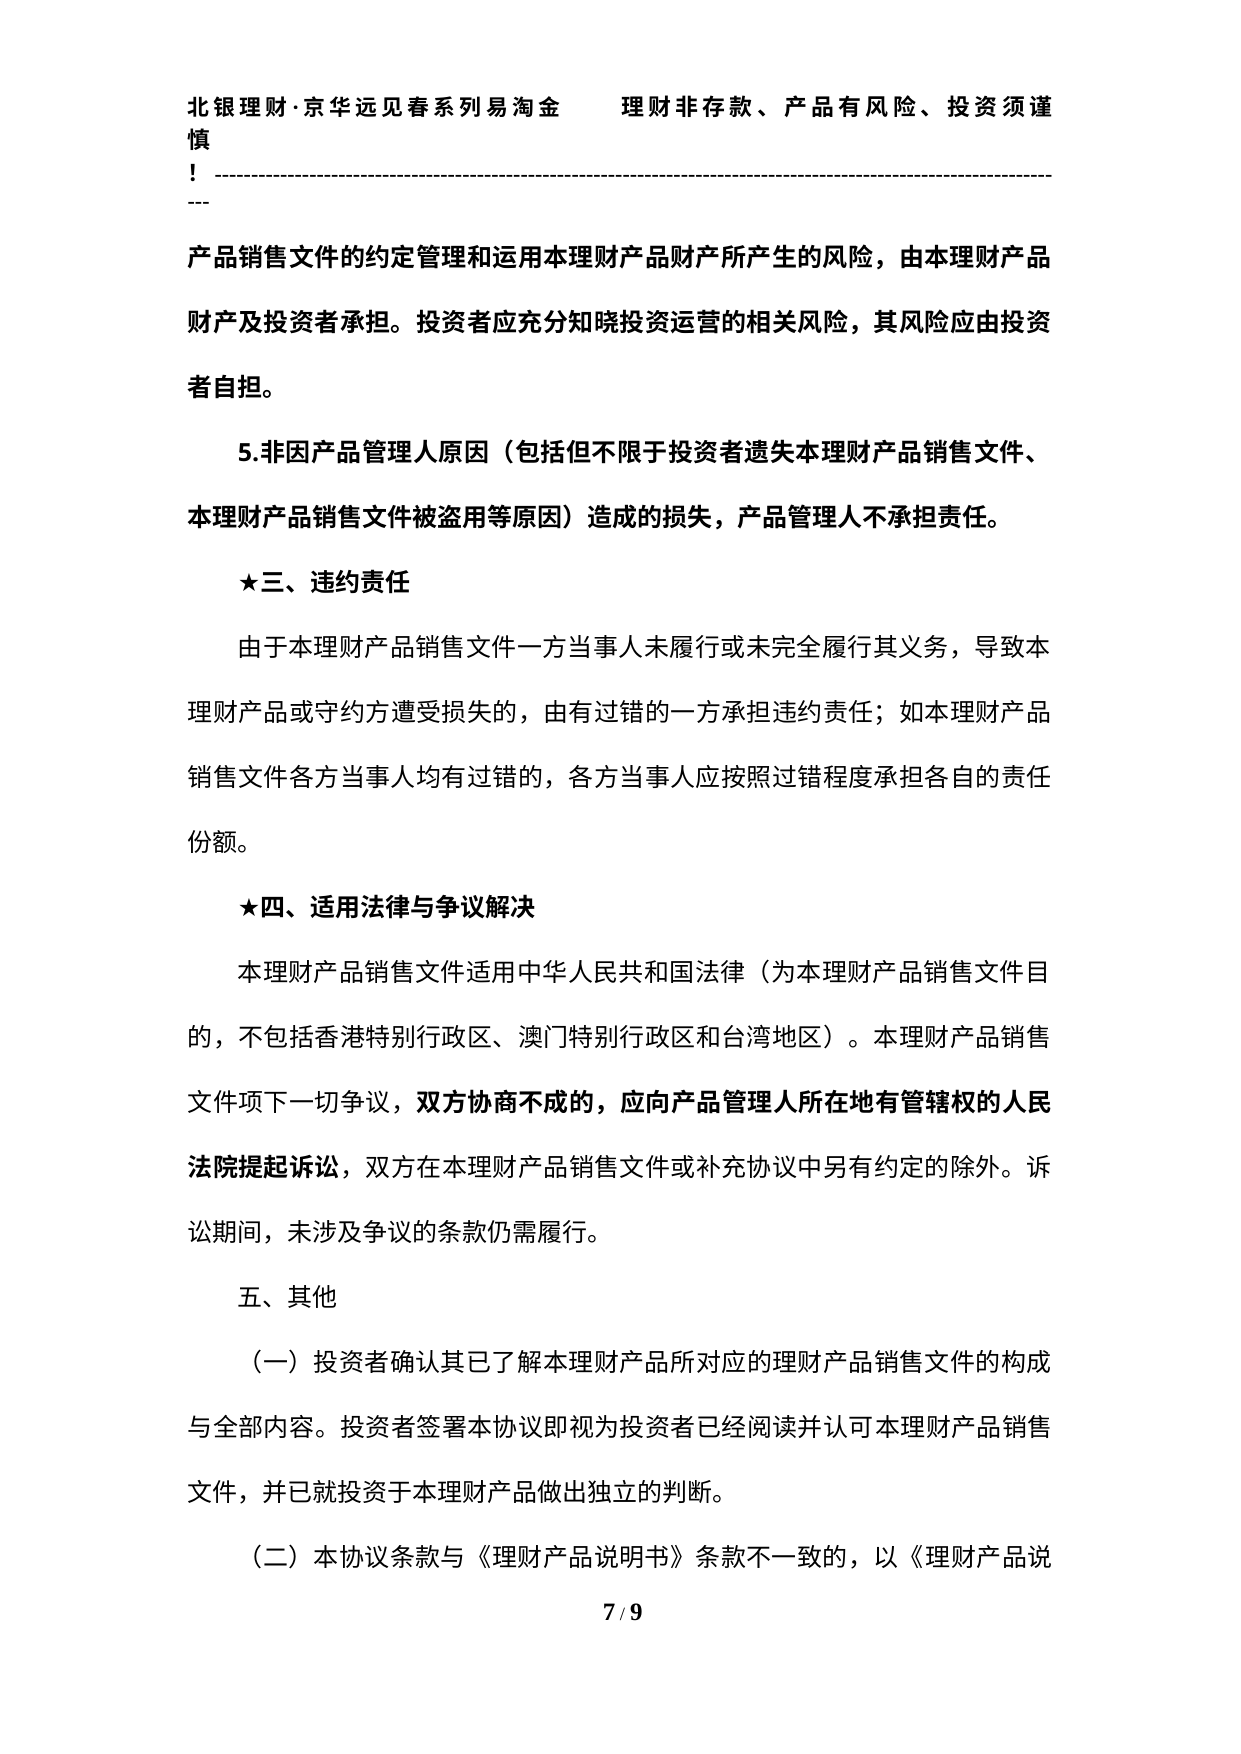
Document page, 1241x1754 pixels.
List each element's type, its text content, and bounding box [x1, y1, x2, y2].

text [187, 1523, 1053, 1588]
text 由于本理财产品销售文件一方当事人未履行或未完全履行其义务，导致本理财产品或守约方遭受损失的，由有过错的一方承担违约责任；如本理财产品销售文件各方当事人均有过错的，各方当事人应按照过错程度承担各自的责任份额。 [187, 613, 1053, 873]
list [187, 223, 1053, 418]
text ★三、违约责任 [187, 548, 1053, 613]
text 五、其他 [187, 1263, 1053, 1328]
list 5.非因产品管理人原因（包括但不限于投资者遗失本理财产品销售文件、本理财产品销售文件被盗用等原因）造成的损失，产品管理人不承担责任。 [187, 418, 1053, 548]
text （一）投资者确认其已了解本理财产品所对应的理财产品销售文件的构成与全部内容。投资者签署本协议即视为投资者已经阅读并认可本理财产品销售文件，并已就投资于本理财产品做出独立的判断。 [187, 1328, 1053, 1523]
text 本理财产品销售文件适用中华人民共和国法律（为本理财产品销售文件目的，不包括香港特别行政区、澳门特别行政区和台湾地区）。本理财产品销售文件项下一切争议，双方协商不成的，应向产品管理人所在地有管辖权的人民法院提起诉讼，双方在本理财产品销售文件或补充协议中另有约定的除外。诉讼期间，未涉及争议的条款仍需履行。 [187, 938, 1053, 1263]
text ★四、适用法律与争议解决 [187, 873, 1053, 938]
